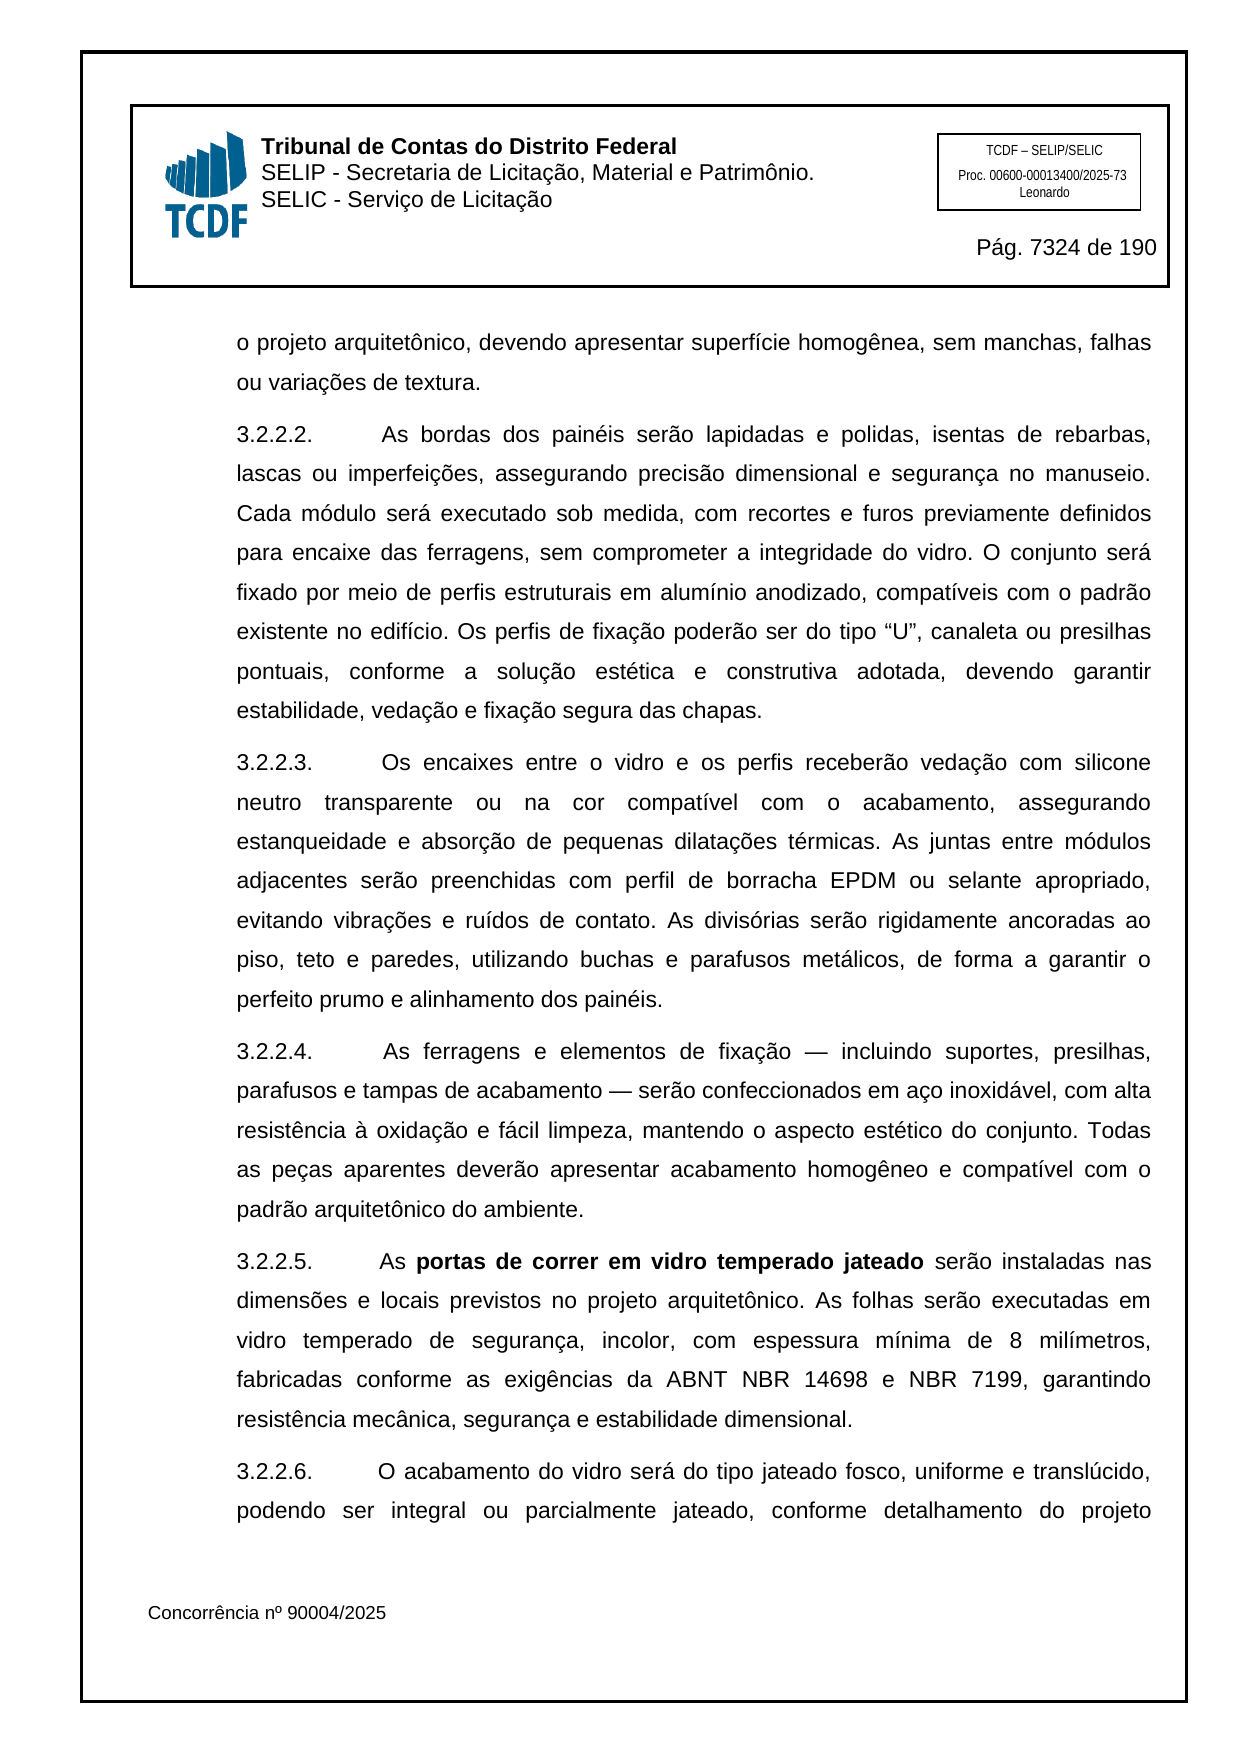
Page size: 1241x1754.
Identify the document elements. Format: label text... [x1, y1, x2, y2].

text Os encaixes entre o vidro e os perfis receberão vedação com silicone neutro transparente ou na cor compatível com o acabamento, assegurando estanqueidade e absorção de pequenas dilatações térmicas. As juntas entre módulos adjacentes serão preenchidas com perfil de borracha EPDM ou selante apropriado, evitando vibrações e ruídos de contato. As divisórias serão rigidamente ancoradas ao piso, teto e paredes, utilizando buchas e parafusos metálicos, de forma a garantir o perfeito prumo e alinhamento dos painéis. [236, 749, 1152, 1012]
text As bordas dos painéis serão lapidadas e polidas, isentas de rebarbas, lascas ou imperfeições, assegurando precisão dimensional e segurança no manuseio. Cada módulo será executado sob medida, com recortes e furos previamente definidos para encaixe das ferragens, sem comprometer a integridade do vidro. O conjunto será fixado por meio de perfis estruturais em alumínio anodizado, compatíveis com o padrão existente no edifício. Os perfis de fixação poderão ser do tipo “U”, canaleta ou presilhas pontuais, conforme a solução estética e construtiva adotada, devendo garantir estabilidade, vedação e fixação segura das chapas. [236, 421, 1152, 723]
picture [150, 128, 262, 240]
text As ferragens e elementos de fixação — incluindo suportes, presilhas, parafusos e tampas de acabamento — serão confeccionados em aço inoxidável, com alta resistência à oxidação e fácil limpeza, mantendo o aspecto estético do conjunto. Todas as peças aparentes deverão apresentar acabamento homogêneo e compatível com o padrão arquitetônico do ambiente. [236, 1038, 1152, 1222]
text As portas de correr em vidro temperado jateado serão instaladas nas dimensões e locais previstos no projeto arquitetônico. As folhas serão executadas em vidro temperado de segurança, incolor, com espessura mínima de 8 milímetros, fabricadas conforme as exigências da ABNT NBR 14698 e NBR 7199, garantindo resistência mecânica, segurança e estabilidade dimensional. [236, 1248, 1152, 1432]
